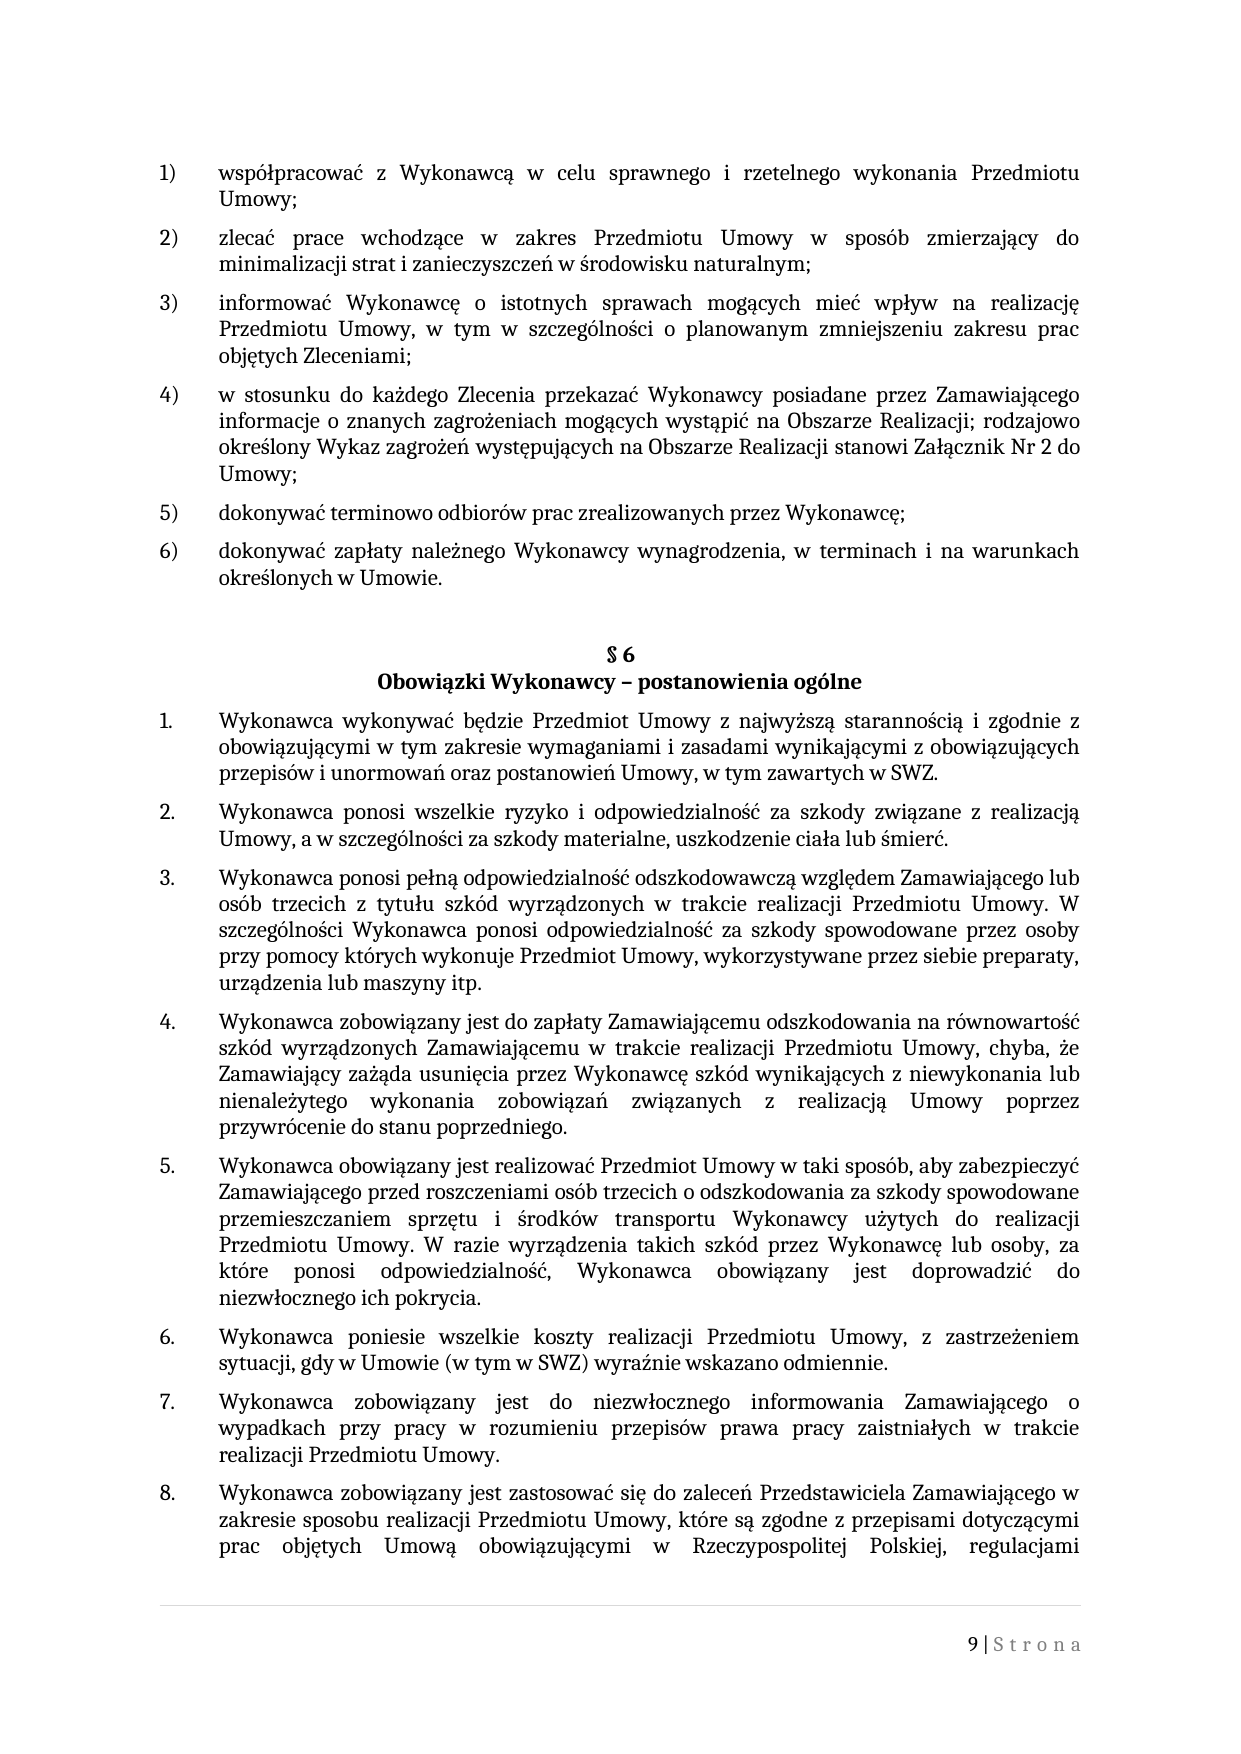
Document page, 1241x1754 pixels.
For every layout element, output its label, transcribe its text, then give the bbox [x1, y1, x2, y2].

text § 6 Obowiązki Wykonawcy – postanowienia ogólne [159, 642, 1081, 695]
list Wykonawca zobowiązany jest do niezwłocznego informowania Zamawiającego o wypadkach przy pracy w rozumieniu przepisów prawa pracy zaistniałych w trakcie realizacji Przedmiotu Umowy. [159, 1389, 1081, 1468]
list Wykonawca ponosi wszelkie ryzyko i odpowiedzialność za szkody związane z realizacją Umowy, a w szczególności za szkody materialne, uszkodzenie ciała lub śmierć. [159, 799, 1081, 852]
list dokonywać zapłaty należnego Wykonawcy wynagrodzenia, w terminach i na warunkach określonych w Umowie. [159, 538, 1081, 591]
list współpracować z Wykonawcą w celu sprawnego i rzetelnego wykonania Przedmiotu Umowy; [159, 159, 1081, 212]
list Wykonawca zobowiązany jest do zapłaty Zamawiającemu odszkodowania na równowartość szkód wyrządzonych Zamawiającemu w trakcie realizacji Przedmiotu Umowy, chyba, że Zamawiający zażąda usunięcia przez Wykonawcę szkód wynikających z niewykonania lub nienależytego wykonania zobowiązań związanych z realizacją Umowy poprzez przywrócenie do stanu poprzedniego. [159, 1008, 1081, 1140]
list Wykonawca ponosi pełną odpowiedzialność odszkodowawczą względem Zamawiającego lub osób trzecich z tytułu szkód wyrządzonych w trakcie realizacji Przedmiotu Umowy. W szczególności Wykonawca ponosi odpowiedzialność za szkody spowodowane przez osoby przy pomocy których wykonuje Przedmiot Umowy, wykorzystywane przez siebie preparaty, urządzenia lub maszyny itp. [159, 864, 1081, 996]
list w stosunku do każdego Zlecenia przekazać Wykonawcy posiadane przez Zamawiającego informacje o znanych zagrożeniach mogących wystąpić na Obszarze Realizacji; rodzajowo określony Wykaz zagrożeń występujących na Obszarze Realizacji stanowi Załącznik Nr 2 do Umowy; [159, 381, 1081, 487]
list zlecać prace wchodzące w zakres Przedmiotu Umowy w sposób zmierzający do minimalizacji strat i zanieczyszczeń w środowisku naturalnym; [159, 225, 1081, 277]
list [159, 1480, 1081, 1559]
list Wykonawca poniesie wszelkie koszty realizacji Przedmiotu Umowy, z zastrzeżeniem sytuacji, gdy w Umowie (w tym w SWZ) wyraźnie wskazano odmiennie. [159, 1323, 1081, 1376]
list Wykonawca obowiązany jest realizować Przedmiot Umowy w taki sposób, aby zabezpieczyć Zamawiającego przed roszczeniami osób trzecich o odszkodowania za szkody spowodowane przemieszczaniem sprzętu i środków transportu Wykonawcy użytych do realizacji Przedmiotu Umowy. W razie wyrządzenia takich szkód przez Wykonawcę lub osoby, za które ponosi odpowiedzialność, Wykonawca obowiązany jest doprowadzić do niezwłocznego ich pokrycia. [159, 1153, 1081, 1311]
list informować Wykonawcę o istotnych sprawach mogących mieć wpływ na realizację Przedmiotu Umowy, w tym w szczególności o planowanym zmniejszeniu zakresu prac objętych Zleceniami; [159, 290, 1081, 369]
list dokonywać terminowo odbiorów prac zrealizowanych przez Wykonawcę; [159, 499, 1081, 526]
list Wykonawca wykonywać będzie Przedmiot Umowy z najwyższą starannością i zgodnie z obowiązującymi w tym zakresie wymaganiami i zasadami wynikającymi z obowiązujących przepisów i unormowań oraz postanowień Umowy, w tym zawartych w SWZ. [159, 707, 1081, 787]
